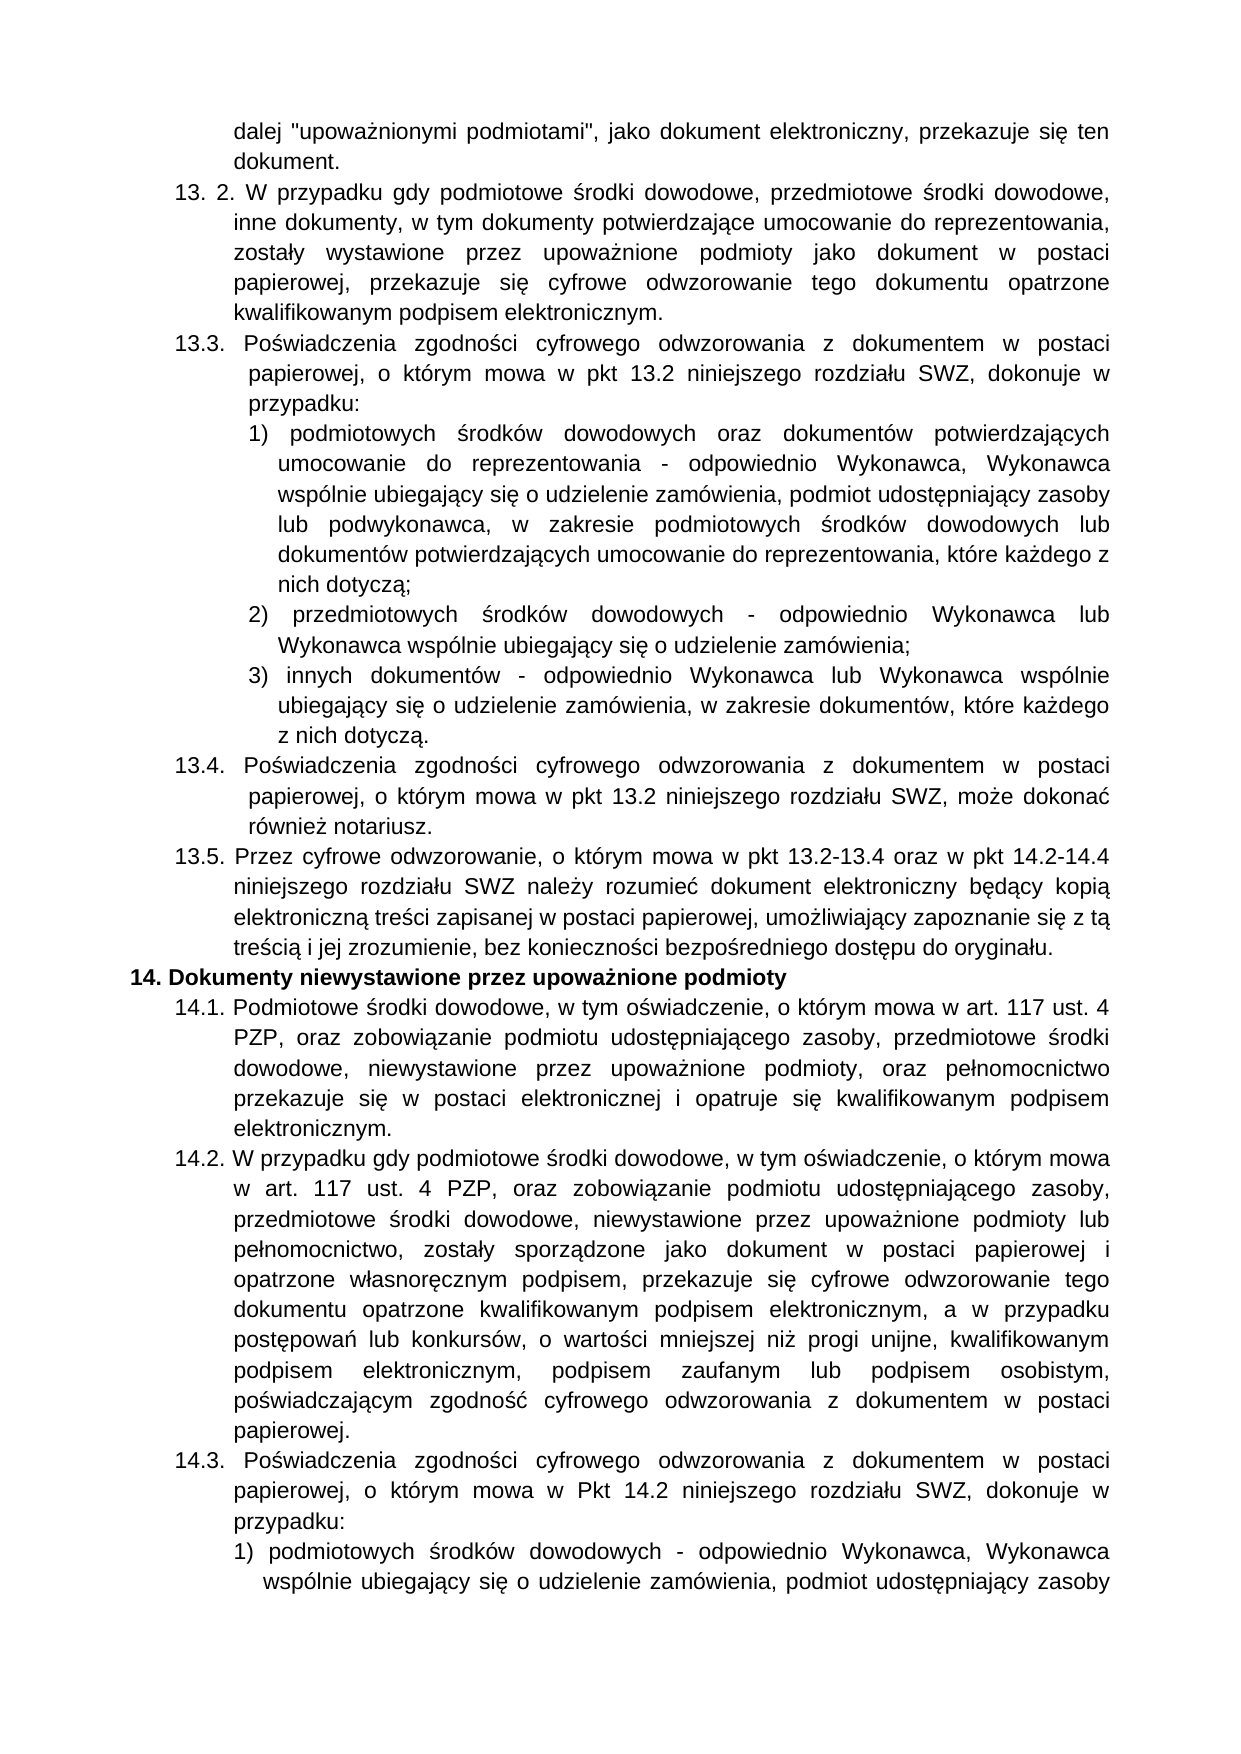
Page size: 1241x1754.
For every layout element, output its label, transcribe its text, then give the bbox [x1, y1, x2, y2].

list 13. 2. W przypadku gdy podmiotowe środki dowodowe, przedmiotowe środki dowodowe, inne dokumenty, w tym dokumenty potwierdzające umocowanie do reprezentowania, zostały wystawione przez upoważnione podmioty jako dokument w postaci papierowej, przekazuje się cyfrowe odwzorowanie tego dokumentu opatrzone kwalifikowanym podpisem elektronicznym. [174, 178, 1110, 326]
list 1) podmiotowych środków dowodowych oraz dokumentów potwierdzających umocowanie do reprezentowania - odpowiednio Wykonawca, Wykonawca wspólnie ubiegający się o udzielenie zamówienia, podmiot udostępniający zasoby lub podwykonawca, w zakresie podmiotowych środków dowodowych lub dokumentów potwierdzających umocowanie do reprezentowania, które każdego z nich dotyczą; [248, 420, 1110, 598]
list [174, 118, 1110, 175]
text 14. Dokumenty niewystawione przez upoważnione podmioty [130, 964, 1110, 990]
list 13.4. Poświadczenia zgodności cyfrowego odwzorowania z dokumentem w postaci papierowej, o którym mowa w pkt 13.2 niniejszego rozdziału SWZ, może dokonać również notariusz. [174, 752, 1110, 839]
list 14.1. Podmiotowe środki dowodowe, w tym oświadczenie, o którym mowa w art. 117 ust. 4 PZP, oraz zobowiązanie podmiotu udostępniającego zasoby, przedmiotowe środki dowodowe, niewystawione przez upoważnione podmioty, oraz pełnomocnictwo przekazuje się w postaci elektronicznej i opatruje się kwalifikowanym podpisem elektronicznym. [174, 994, 1110, 1141]
list 14.3. Poświadczenia zgodności cyfrowego odwzorowania z dokumentem w postaci papierowej, o którym mowa w Pkt 14.2 niniejszego rozdziału SWZ, dokonuje w przypadku: [174, 1447, 1110, 1534]
list 2) przedmiotowych środków dowodowych - odpowiednio Wykonawca lub Wykonawca wspólnie ubiegający się o udzielenie zamówienia; [248, 601, 1110, 658]
list 13.3. Poświadczenia zgodności cyfrowego odwzorowania z dokumentem w postaci papierowej, o którym mowa w pkt 13.2 niniejszego rozdziału SWZ, dokonuje w przypadku: [174, 329, 1110, 416]
list 3) innych dokumentów - odpowiednio Wykonawca lub Wykonawca wspólnie ubiegający się o udzielenie zamówienia, w zakresie dokumentów, które każdego z nich dotyczą. [248, 662, 1110, 749]
list 14.2. W przypadku gdy podmiotowe środki dowodowe, w tym oświadczenie, o którym mowa w art. 117 ust. 4 PZP, oraz zobowiązanie podmiotu udostępniającego zasoby, przedmiotowe środki dowodowe, niewystawione przez upoważnione podmioty lub pełnomocnictwo, zostały sporządzone jako dokument w postaci papierowej i opatrzone własnoręcznym podpisem, przekazuje się cyfrowe odwzorowanie tego dokumentu opatrzone kwalifikowanym podpisem elektronicznym, a w przypadku postępowań lub konkursów, o wartości mniejszej niż progi unijne, kwalifikowanym podpisem elektronicznym, podpisem zaufanym lub podpisem osobistym, poświadczającym zgodność cyfrowego odwzorowania z dokumentem w postaci papierowej. [174, 1145, 1110, 1443]
list 13.5. Przez cyfrowe odwzorowanie, o którym mowa w pkt 13.2-13.4 oraz w pkt 14.2-14.4 niniejszego rozdziału SWZ należy rozumieć dokument elektroniczny będący kopią elektroniczną treści zapisanej w postaci papierowej, umożliwiający zapoznanie się z tą treścią i jej zrozumienie, bez konieczności bezpośredniego dostępu do oryginału. [174, 843, 1110, 960]
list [233, 1538, 1110, 1594]
